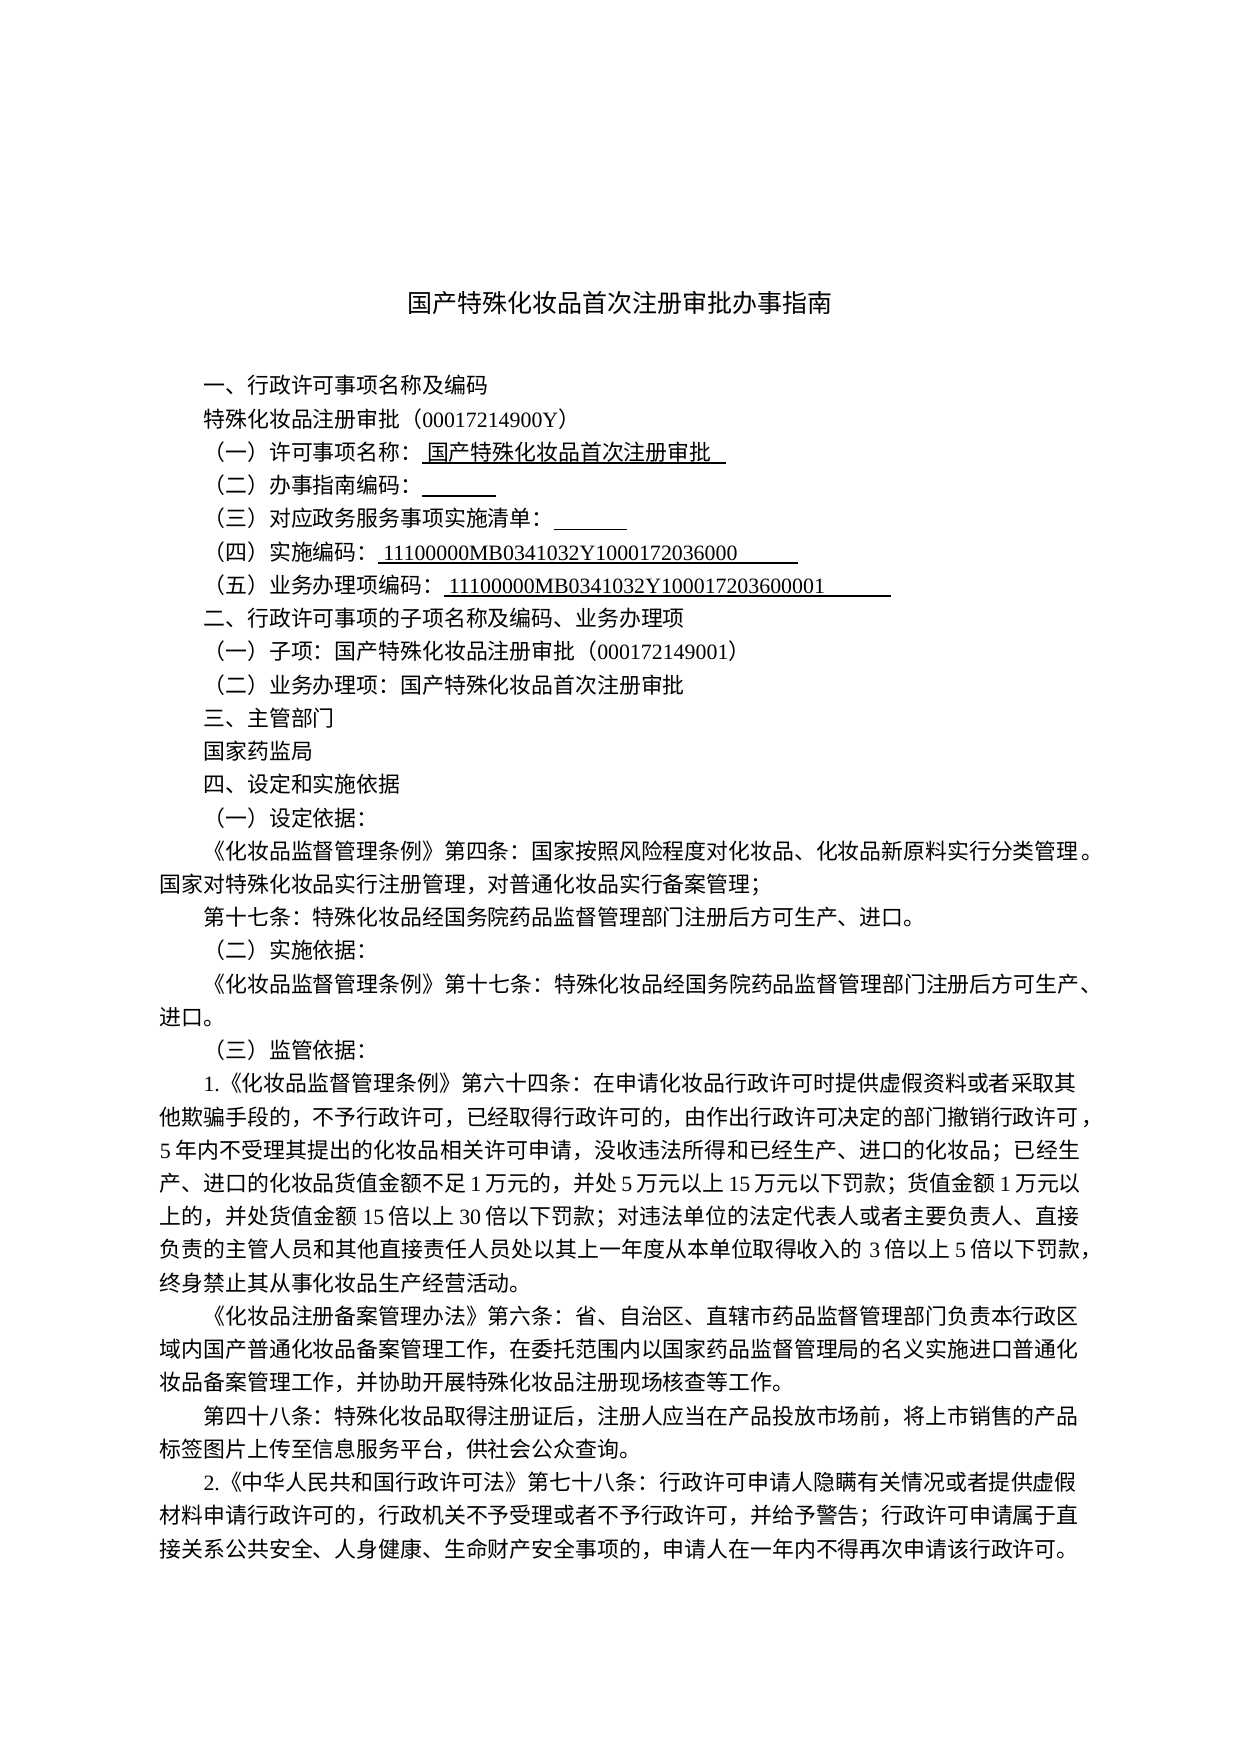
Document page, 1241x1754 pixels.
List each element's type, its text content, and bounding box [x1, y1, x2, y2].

text 《化妆品监督管理条例》第四条：国家按照风险程度对化妆品、化妆品新原料实行分类管理。国家对特殊化妆品实行注册管理，对普通化妆品实行备案管理； [159, 833, 1081, 899]
text （一）设定依据： [159, 800, 1081, 833]
text 四、设定和实施依据 [159, 767, 1081, 800]
list 2.《中华人民共和国行政许可法》第七十八条：行政许可申请人隐瞒有关情况或者提供虚假材料申请行政许可的，行政机关不予受理或者不予行政许可，并给予警告；行政许可申请属于直接关系公共安全、人身健康、生命财产安全事项的，申请人在一年内不得再次申请该行政许可。 [159, 1464, 1081, 1564]
text （二）业务办理项：国产特殊化妆品首次注册审批 [159, 667, 1081, 700]
text （二）实施依据： [159, 933, 1081, 966]
text 三、主管部门 [159, 700, 1081, 733]
list 1.《化妆品监督管理条例》第六十四条：在申请化妆品行政许可时提供虚假资料或者采取其他欺骗手段的，不予行政许可，已经取得行政许可的，由作出行政许可决定的部门撤销行政许可，5年内不受理其提出的化妆品相关许可申请，没收违法所得和已经生产、进口的化妆品；已经生产、进口的化妆品货值金额不足1万元的，并处5万元以上15万元以下罚款；货值金额1万元以上的，并处货值金额15倍以上30倍以下罚款；对违法单位的法定代表人或者主要负责人、直接负责的主管人员和其他直接责任人员处以其上一年度从本单位取得收入的3倍以上5倍以下罚款，终身禁止其从事化妆品生产经营活动。 [159, 1066, 1081, 1298]
text 第十七条：特殊化妆品经国务院药品监督管理部门注册后方可生产、进口。 [159, 899, 1081, 933]
text （一）许可事项名称： 国产特殊化妆品首次注册审批 [159, 434, 1081, 467]
text 《化妆品监督管理条例》第十七条：特殊化妆品经国务院药品监督管理部门注册后方可生产、进口。 [159, 966, 1081, 1032]
text （三）对应政务服务事项实施清单： [159, 501, 1081, 534]
text （五）业务办理项编码： 11100000MB0341032Y100017203600001 [159, 567, 1081, 600]
text 国家药监局 [159, 733, 1081, 767]
text 国产特殊化妆品首次注册审批办事指南 [159, 268, 1081, 334]
text （一）子项：国产特殊化妆品注册审批（000172149001） [159, 634, 1081, 667]
text 二、行政许可事项的子项名称及编码、业务办理项 [159, 600, 1081, 634]
text （四）实施编码： 11100000MB0341032Y1000172036000 [159, 534, 1081, 567]
text （三）监管依据： [159, 1032, 1081, 1066]
text 一、行政许可事项名称及编码 [159, 368, 1081, 401]
text 特殊化妆品注册审批（00017214900Y） [159, 401, 1081, 434]
text （二）办事指南编码： [159, 467, 1081, 501]
list 《化妆品注册备案管理办法》第六条：省、自治区、直辖市药品监督管理部门负责本行政区域内国产普通化妆品备案管理工作，在委托范围内以国家药品监督管理局的名义实施进口普通化妆品备案管理工作，并协助开展特殊化妆品注册现场核查等工作。 [159, 1298, 1081, 1398]
list 第四十八条：特殊化妆品取得注册证后，注册人应当在产品投放市场前，将上市销售的产品标签图片上传至信息服务平台，供社会公众查询。 [159, 1398, 1081, 1464]
